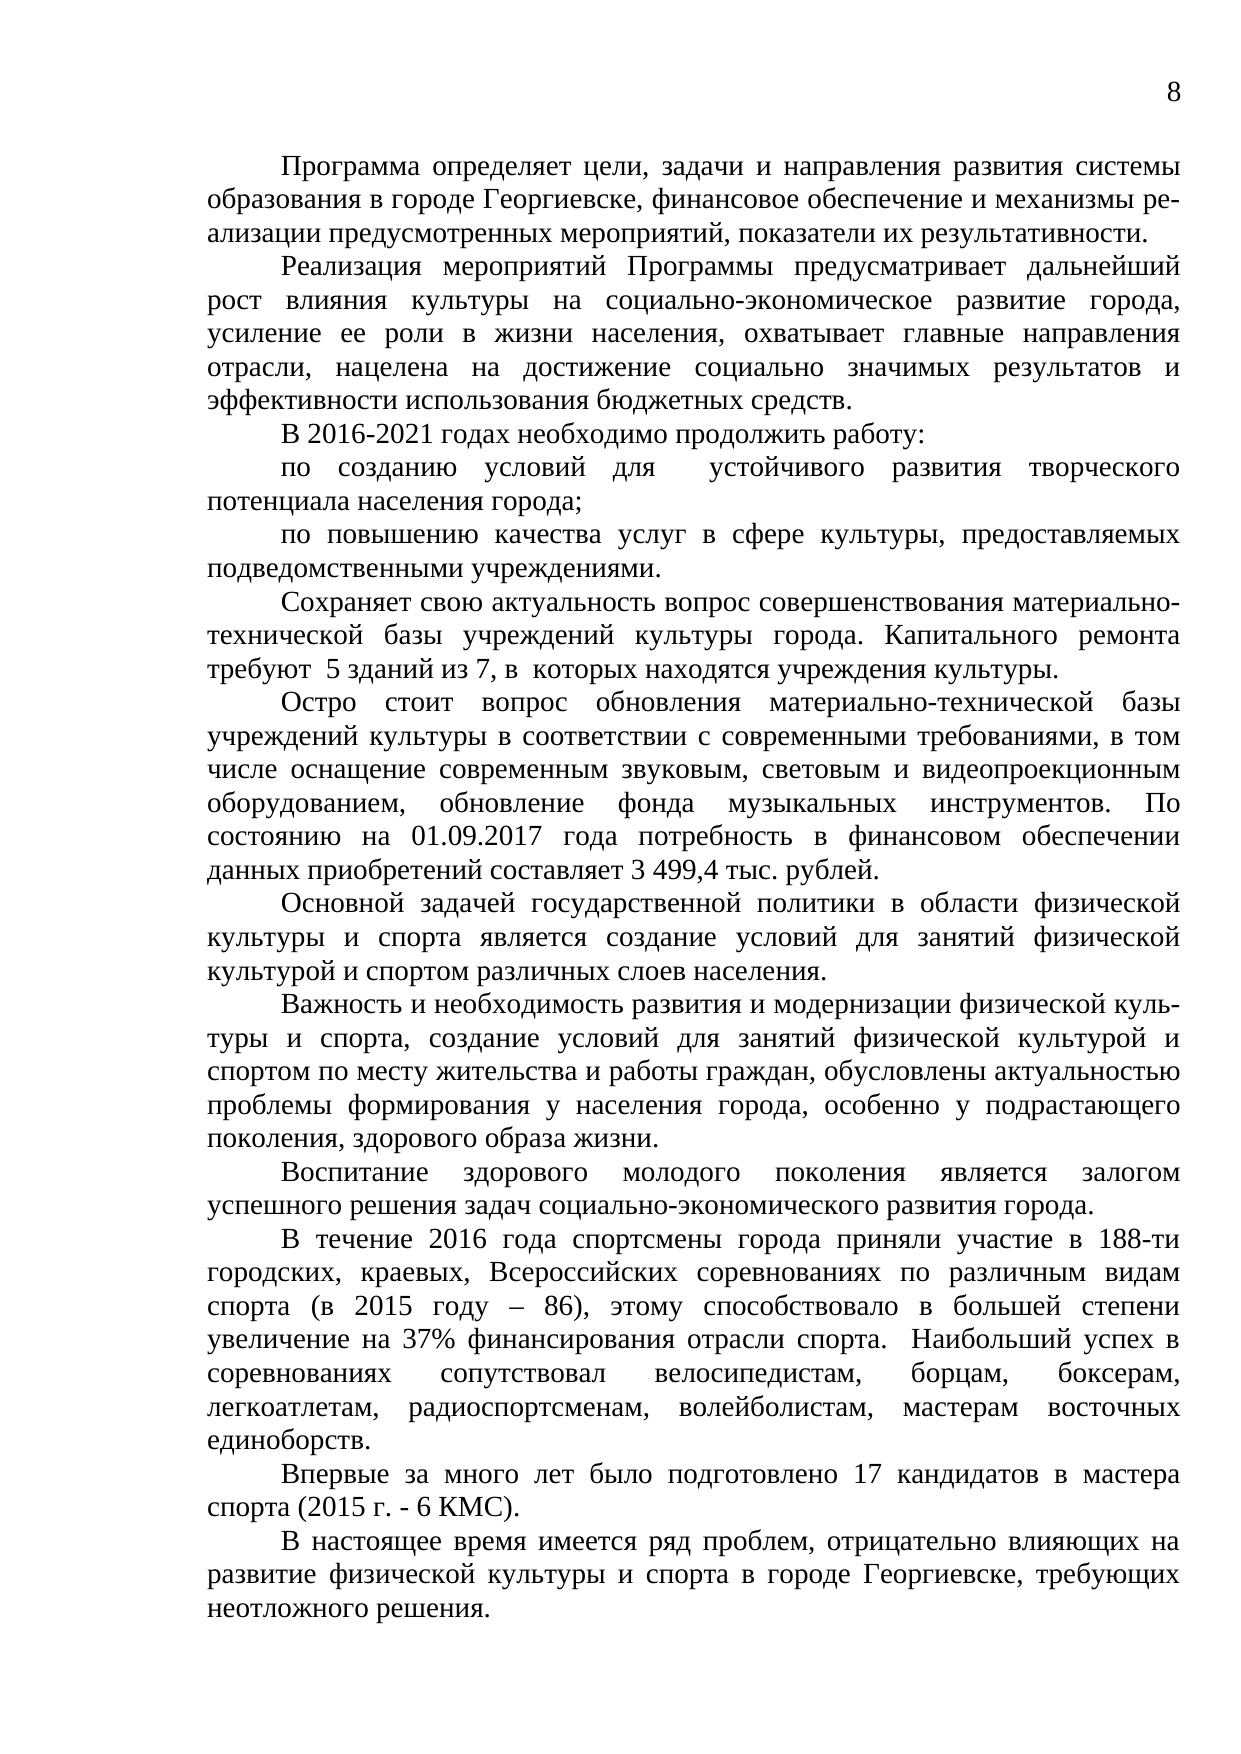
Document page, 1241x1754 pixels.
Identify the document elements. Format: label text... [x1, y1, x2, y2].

text Важность и необходимость развития и модернизации физической куль-туры и спорта, создание условий для занятий физической культурой и спортом по месту жительства и работы граждан, обусловлены актуальностью проблемы формирования у населения города, особенно у подрастающего поколения, здорового образа жизни. [207, 986, 1181, 1154]
text В 2016-2021 годах необходимо продолжить работу: [207, 416, 1181, 449]
text Основной задачей государственной политики в области физической культуры и спорта является создание условий для занятий физической культурой и спортом различных слоев населения. [207, 886, 1181, 986]
text Программа определяет цели, задачи и направления развития системы образования в городе Георгиевске, финансовое обеспечение и механизмы ре-ализации предусмотренных мероприятий, показатели их результативности. [207, 148, 1181, 248]
text В настоящее время имеется ряд проблем, отрицательно влияющих на развитие физической культуры и спорта в городе Георгиевске, требующих неотложного решения. [207, 1523, 1181, 1623]
text по созданию условий для устойчивого развития творческого потенциала населения города; [207, 449, 1181, 517]
text В течение 2016 года спортсмены города приняли участие в 188-ти городских, краевых, Всероссийских соревнованиях по различным видам спорта (в 2015 году – 86), этому способствовало в большей степени увеличение на 37% финансирования отрасли спорта. Наибольший успех в соревнованиях сопутствовал велосипедистам, борцам, боксерам, легкоатлетам, радиоспортсменам, волейболистам, мастерам восточных единоборств. [207, 1221, 1181, 1456]
text по повышению качества услуг в сфере культуры, предоставляемых подведомственными учреждениями. [207, 517, 1181, 584]
text Остро стоит вопрос обновления материально-технической базы учреждений культуры в соответствии с современными требованиями, в том числе оснащение современным звуковым, световым и видеопроекционным оборудованием, обновление фонда музыкальных инструментов. По состоянию на 01.09.2017 года потребность в финансовом обеспечении данных приобретений составляет 3 499,4 тыс. рублей. [207, 684, 1181, 886]
text Реализация мероприятий Программы предусматривает дальнейший рост влияния культуры на социально-экономическое развитие города, усиление ее роли в жизни населения, охватывает главные направления отрасли, нацелена на достижение социально значимых результатов и эффективности использования бюджетных средств. [207, 248, 1181, 416]
text Впервые за много лет было подготовлено 17 кандидатов в мастера спорта (2015 г. - 6 КМС). [207, 1456, 1181, 1523]
text Воспитание здорового молодого поколения является залогом успешного решения задач социально-экономического развития города. [207, 1154, 1181, 1221]
text Сохраняет свою актуальность вопрос совершенствования материально-технической базы учреждений культуры города. Капитального ремонта требуют 5 зданий из 7, в которых находятся учреждения культуры. [207, 584, 1181, 684]
